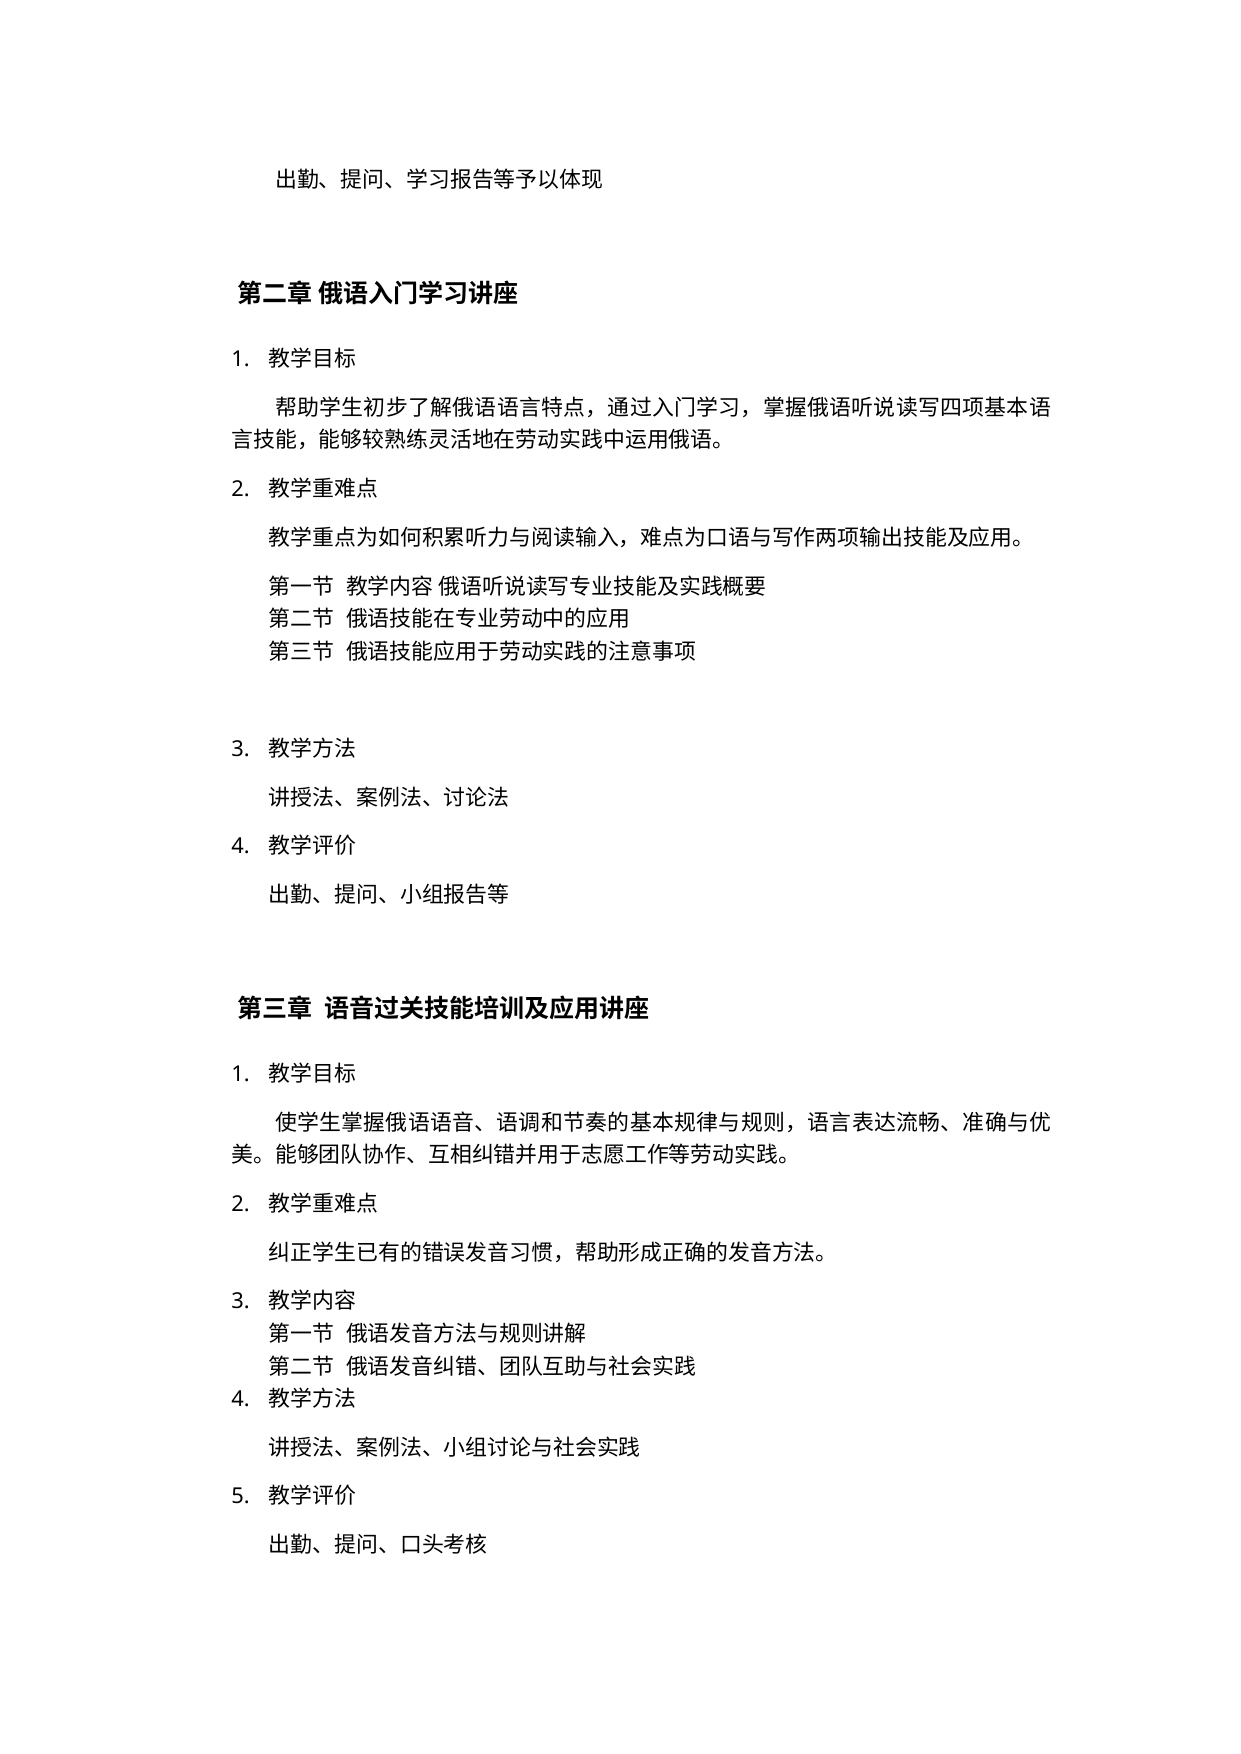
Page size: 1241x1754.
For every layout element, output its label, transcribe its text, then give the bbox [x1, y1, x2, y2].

list 教学评价 [231, 828, 1053, 861]
list 俄语发音纠错、团队互助与社会实践 [269, 1348, 1053, 1381]
text 讲授法、案例法、讨论法 [231, 779, 1053, 812]
text 出勤、提问、口头考核 [231, 1527, 1053, 1559]
text 纠正学生已有的错误发音习惯，帮助形成正确的发音方法。 [231, 1234, 1053, 1267]
text 第二章 俄语入门学习讲座 [187, 259, 1053, 324]
list 教学内容 俄语听说读写专业技能及实践概要 [269, 568, 1053, 601]
list 俄语技能在专业劳动中的应用 [269, 601, 1053, 633]
list 教学目标 [231, 341, 1053, 373]
text 教学重点为如何积累听力与阅读输入，难点为口语与写作两项输出技能及应用。 [231, 519, 1053, 552]
list 教学重难点 [231, 1186, 1053, 1218]
text 出勤、提问、小组报告等 [231, 877, 1053, 909]
list 教学方法 [231, 1381, 1053, 1413]
text 帮助学生初步了解俄语语言特点，通过入门学习，掌握俄语听说读写四项基本语言技能，能够较熟练灵活地在劳动实践中运用俄语。 [231, 389, 1053, 454]
text 使学生掌握俄语语音、语调和节奏的基本规律与规则，语言表达流畅、准确与优美。能够团队协作、互相纠错并用于志愿工作等劳动实践。 [231, 1104, 1053, 1169]
list 教学方法 [231, 731, 1053, 763]
text 出勤、提问、学习报告等予以体现 [231, 162, 1053, 194]
list 教学目标 [231, 1056, 1053, 1088]
text 第三章 语音过关技能培训及应用讲座 [187, 974, 1053, 1039]
list 俄语发音方法与规则讲解 [269, 1316, 1053, 1348]
text 讲授法、案例法、小组讨论与社会实践 [231, 1429, 1053, 1462]
list 教学评价 [231, 1478, 1053, 1511]
list 教学重难点 [231, 471, 1053, 503]
list 俄语技能应用于劳动实践的注意事项 [269, 633, 1053, 666]
list 教学内容 [231, 1283, 1053, 1316]
